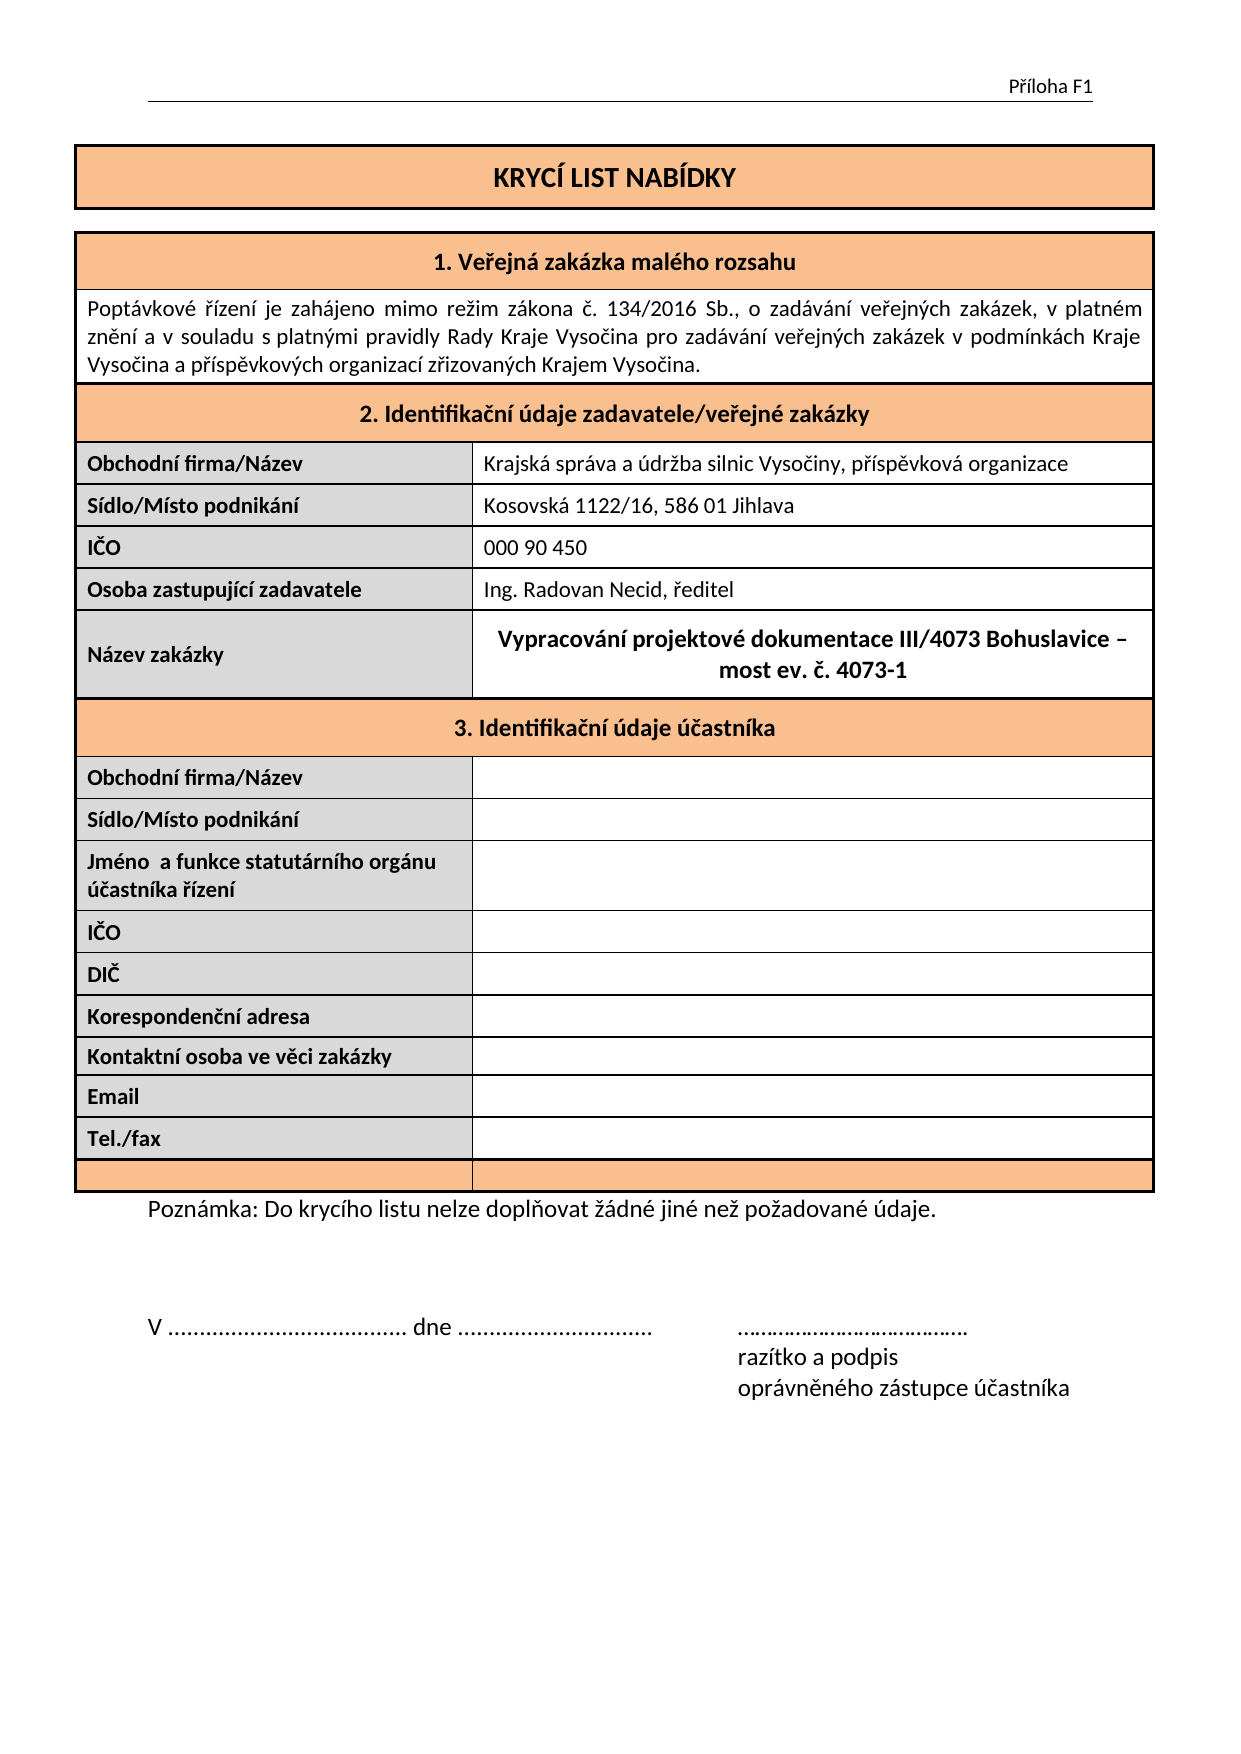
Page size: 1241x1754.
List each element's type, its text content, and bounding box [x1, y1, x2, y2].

table_cell Název zakázky [77, 611, 472, 697]
text Poznámka: Do krycího listu nelze doplňovat žádné jiné než požadované údaje. [148, 1193, 1093, 1223]
table_cell [473, 841, 1152, 910]
table_cell [473, 1118, 1152, 1158]
table_cell 000 90 450 [473, 527, 1152, 567]
table_cell Sídlo/Místo podnikání [77, 485, 472, 525]
table_cell Kosovská 1122/16, 586 01 Jihlava [473, 485, 1152, 525]
table_cell [473, 953, 1152, 994]
table_cell Obchodní firma/Název [77, 443, 472, 483]
text razítko a podpis [148, 1342, 1093, 1372]
text oprávněného zástupce účastníka [148, 1372, 1093, 1403]
table_cell 2. Identifikační údaje zadavatele/veřejné zakázky [77, 385, 1152, 441]
table_cell Poptávkové řízení je zahájeno mimo režim zákona č. 134/2016 Sb., o zadávání veřejných zakázek, v platném znění a v souladu s platnými pravidly Rady Kraje Vysočina pro zadávání veřejných zakázek v podmínkách Kraje Vysočina a příspěvkových organizací zřizovaných Krajem Vysočina. [77, 290, 1152, 382]
table_cell [473, 1076, 1152, 1116]
table_header KRYCÍ LIST NABÍDKY [77, 147, 1152, 207]
table_cell Ing. Radovan Necid, ředitel [473, 569, 1152, 609]
table_cell Vypracování projektové dokumentace III/4073 Bohuslavice – most ev. č. 4073-1 [473, 611, 1152, 697]
table_cell IČO [77, 911, 472, 952]
table_cell Email [77, 1076, 472, 1116]
table_cell Korespondenční adresa [77, 996, 472, 1036]
table_cell Kontaktní osoba ve věci zakázky [77, 1038, 472, 1074]
table_cell [473, 1161, 1152, 1190]
table_cell 3. Identifikační údaje účastníka [77, 700, 1152, 756]
table_cell [473, 996, 1152, 1036]
table_cell Obchodní firma/Název [77, 757, 472, 798]
table_cell [473, 799, 1152, 840]
table_cell IČO [77, 527, 472, 567]
table_header 1. Veřejná zakázka malého rozsahu [77, 234, 1152, 289]
table_cell Osoba zastupující zadavatele [77, 569, 472, 609]
table_cell Tel./fax [77, 1118, 472, 1158]
table_cell [473, 1038, 1152, 1074]
table_cell DIČ [77, 953, 472, 994]
table_cell Krajská správa a údržba silnic Vysočiny, příspěvková organizace [473, 443, 1152, 483]
table_cell [473, 911, 1152, 952]
table_cell Jméno a funkce statutárního orgánu účastníka řízení [77, 841, 472, 910]
table_cell Sídlo/Místo podnikání [77, 799, 472, 840]
table_cell [473, 757, 1152, 798]
text V ...................................... dne ............................... …………………………………. [148, 1311, 1093, 1342]
table_cell [77, 1161, 472, 1190]
